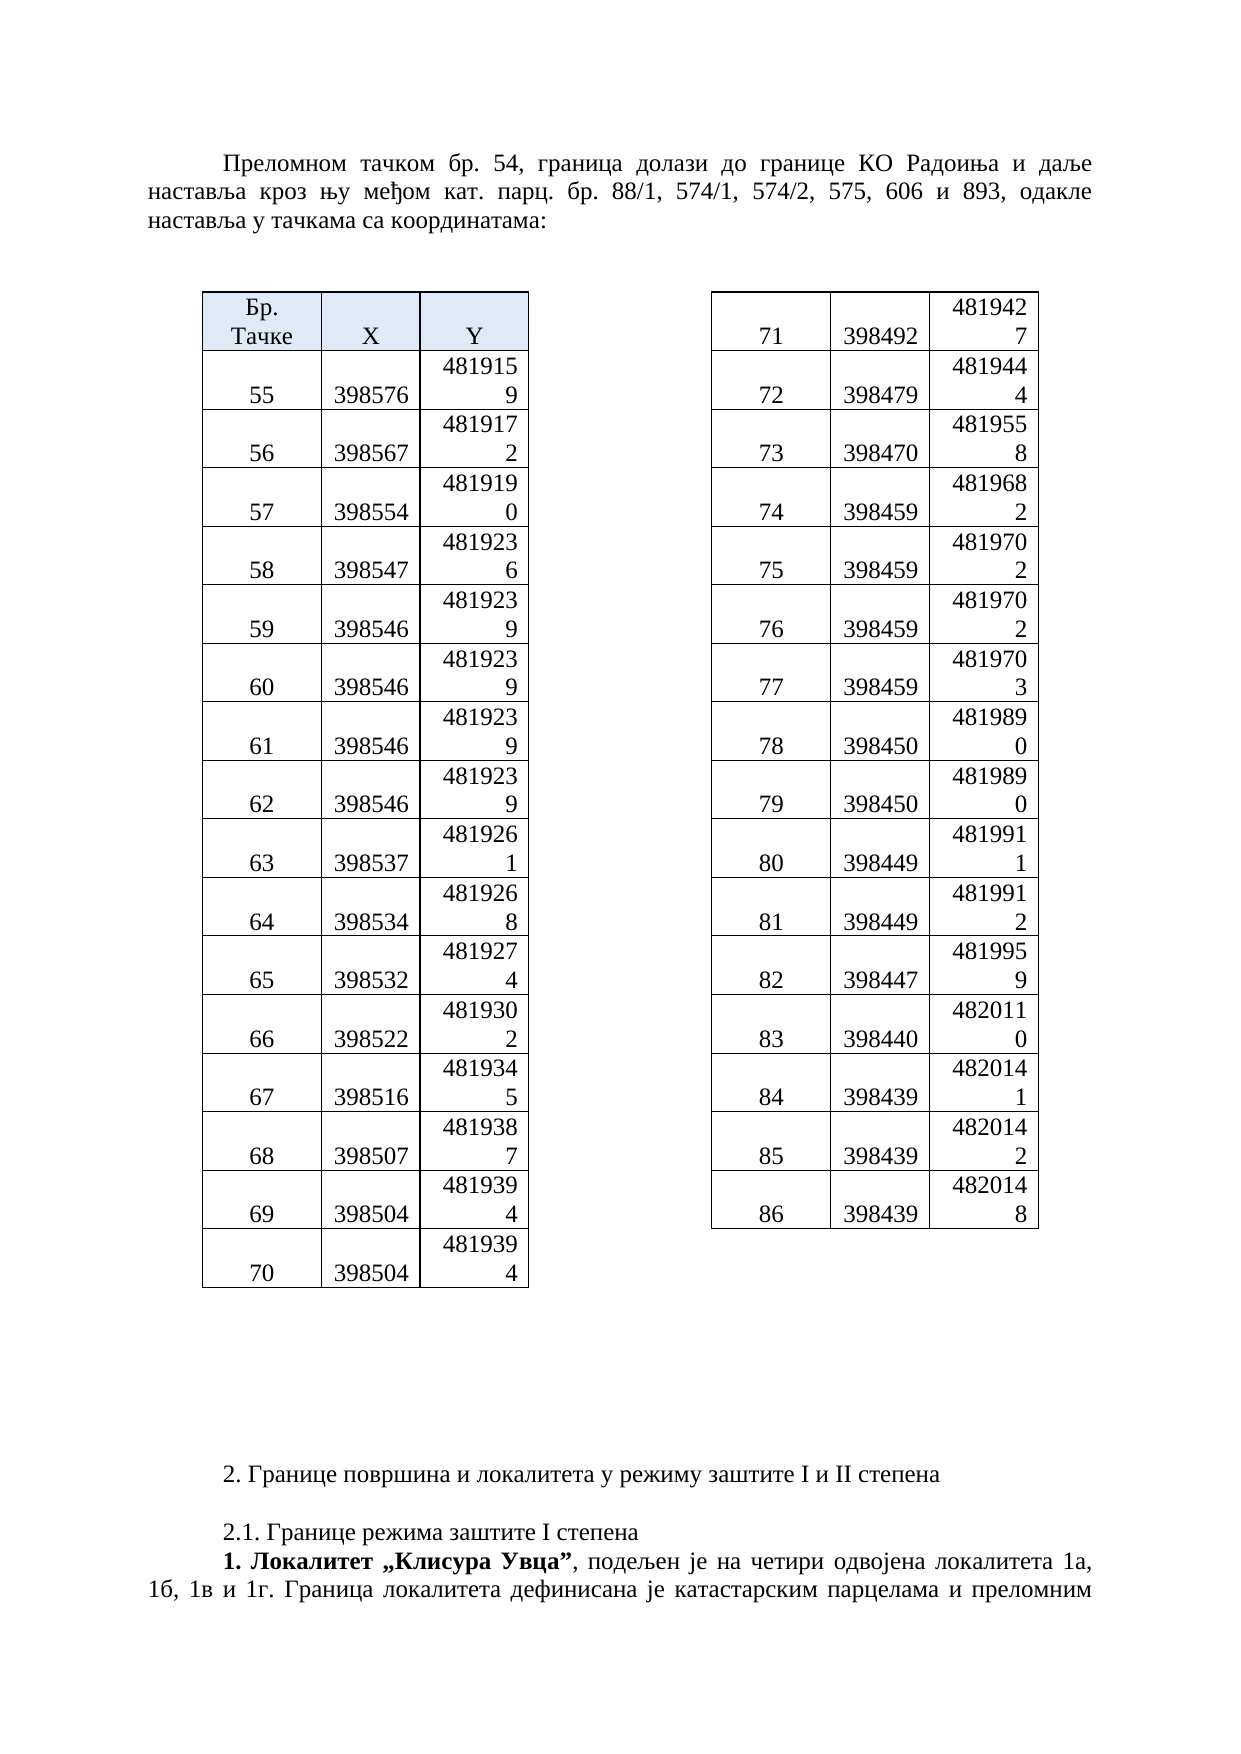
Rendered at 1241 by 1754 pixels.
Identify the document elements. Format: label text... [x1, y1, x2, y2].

table_cell 398534 [322, 878, 419, 935]
table_header X [322, 293, 419, 350]
table_cell 67 [203, 1054, 321, 1111]
table_cell 78 [712, 702, 830, 760]
table_cell 4820142 [930, 1112, 1038, 1169]
table_cell 398522 [322, 995, 419, 1052]
table_cell 4819345 [421, 1054, 528, 1111]
table_cell 57 [203, 468, 321, 526]
table_cell 4819682 [930, 468, 1038, 526]
table_cell 398492 [831, 293, 929, 350]
table_cell 4819890 [930, 761, 1038, 818]
table_cell 69 [203, 1171, 321, 1228]
table_cell 398546 [322, 702, 419, 760]
table_cell 398450 [831, 761, 929, 818]
table_cell 398546 [322, 761, 419, 818]
table_cell 58 [203, 527, 321, 584]
table_cell 398507 [322, 1112, 419, 1169]
table_cell 4819702 [930, 527, 1038, 584]
table_cell 4819702 [930, 585, 1038, 643]
table_cell 4819444 [930, 351, 1038, 408]
table_cell 4819239 [421, 644, 528, 701]
table_cell 398537 [322, 819, 419, 877]
table_cell 62 [203, 761, 321, 818]
table_header Бр. Тачке [203, 293, 321, 350]
table_cell 4819190 [421, 468, 528, 526]
table_cell 77 [712, 644, 830, 701]
text Преломном тачком бр. 54, граница долази до границе КО Радоиња и даље наставља кроз њу међом кат. парц. бр. 88/1, 574/1, 574/2, 575, 606 и 893, одакле наставља у тачкама са координатама: [148, 148, 1093, 234]
table_cell 4819274 [421, 936, 528, 994]
table_cell 4819558 [930, 410, 1038, 467]
table_cell 398504 [322, 1229, 419, 1287]
table_cell 4819427 [930, 293, 1038, 350]
text 2. Границе површина и локалитета у режиму заштите I и II степена [148, 1459, 1121, 1488]
table_cell 398470 [831, 410, 929, 467]
table_cell 63 [203, 819, 321, 877]
table_cell 4820141 [930, 1054, 1038, 1111]
table_cell 398532 [322, 936, 419, 994]
table_cell 4819890 [930, 702, 1038, 760]
table_cell 398440 [831, 995, 929, 1052]
table_cell 4819911 [930, 819, 1038, 877]
table_cell 61 [203, 702, 321, 760]
table_cell 398439 [831, 1171, 929, 1228]
table_cell 75 [712, 527, 830, 584]
table_cell 4819236 [421, 527, 528, 584]
table_cell 76 [712, 585, 830, 643]
table_cell 79 [712, 761, 830, 818]
table_cell 82 [712, 936, 830, 994]
table_cell 398567 [322, 410, 419, 467]
table_cell 84 [712, 1054, 830, 1111]
table_cell 4819268 [421, 878, 528, 935]
table_cell 398546 [322, 644, 419, 701]
table_cell 398459 [831, 644, 929, 701]
table_cell 80 [712, 819, 830, 877]
table_cell 398479 [831, 351, 929, 408]
table_cell 55 [203, 351, 321, 408]
table_cell 56 [203, 410, 321, 467]
table_cell 398459 [831, 468, 929, 526]
table_cell 398459 [831, 527, 929, 584]
table_cell 73 [712, 410, 830, 467]
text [148, 1546, 1093, 1603]
table_cell 4819394 [421, 1229, 528, 1287]
table_cell 398576 [322, 351, 419, 408]
table_cell 86 [712, 1171, 830, 1228]
table_cell 4819387 [421, 1112, 528, 1169]
table_cell 68 [203, 1112, 321, 1169]
table_cell 74 [712, 468, 830, 526]
table_cell 398449 [831, 819, 929, 877]
table_cell 4819959 [930, 936, 1038, 994]
table_cell 4819172 [421, 410, 528, 467]
table_cell 398439 [831, 1112, 929, 1169]
table_cell 4819302 [421, 995, 528, 1052]
table_cell 4819239 [421, 761, 528, 818]
table_cell 72 [712, 351, 830, 408]
table_cell 398449 [831, 878, 929, 935]
table_cell 398504 [322, 1171, 419, 1228]
table_cell 4819703 [930, 644, 1038, 701]
table_cell 81 [712, 878, 830, 935]
table_cell 4819159 [421, 351, 528, 408]
table_cell 60 [203, 644, 321, 701]
table_cell 65 [203, 936, 321, 994]
table_cell 398450 [831, 702, 929, 760]
table_cell 66 [203, 995, 321, 1052]
table_cell 85 [712, 1112, 830, 1169]
table_cell 398439 [831, 1054, 929, 1111]
table_cell 398547 [322, 527, 419, 584]
table_cell 4819394 [421, 1171, 528, 1228]
table_cell 83 [712, 995, 830, 1052]
table_cell 71 [712, 293, 830, 350]
table_cell 4819239 [421, 585, 528, 643]
table_header Y [421, 293, 528, 350]
text 2.1. Границе режимa заштите I степена [148, 1517, 1121, 1546]
table_cell 4820110 [930, 995, 1038, 1052]
table_cell 59 [203, 585, 321, 643]
table_cell 4819912 [930, 878, 1038, 935]
table_cell 4819261 [421, 819, 528, 877]
table_cell 398459 [831, 585, 929, 643]
table_cell 4819239 [421, 702, 528, 760]
table_cell 398447 [831, 936, 929, 994]
table_cell 64 [203, 878, 321, 935]
table_cell 398546 [322, 585, 419, 643]
table_cell 70 [203, 1229, 321, 1287]
table_cell 4820148 [930, 1171, 1038, 1228]
table_cell 398516 [322, 1054, 419, 1111]
table_cell 398554 [322, 468, 419, 526]
